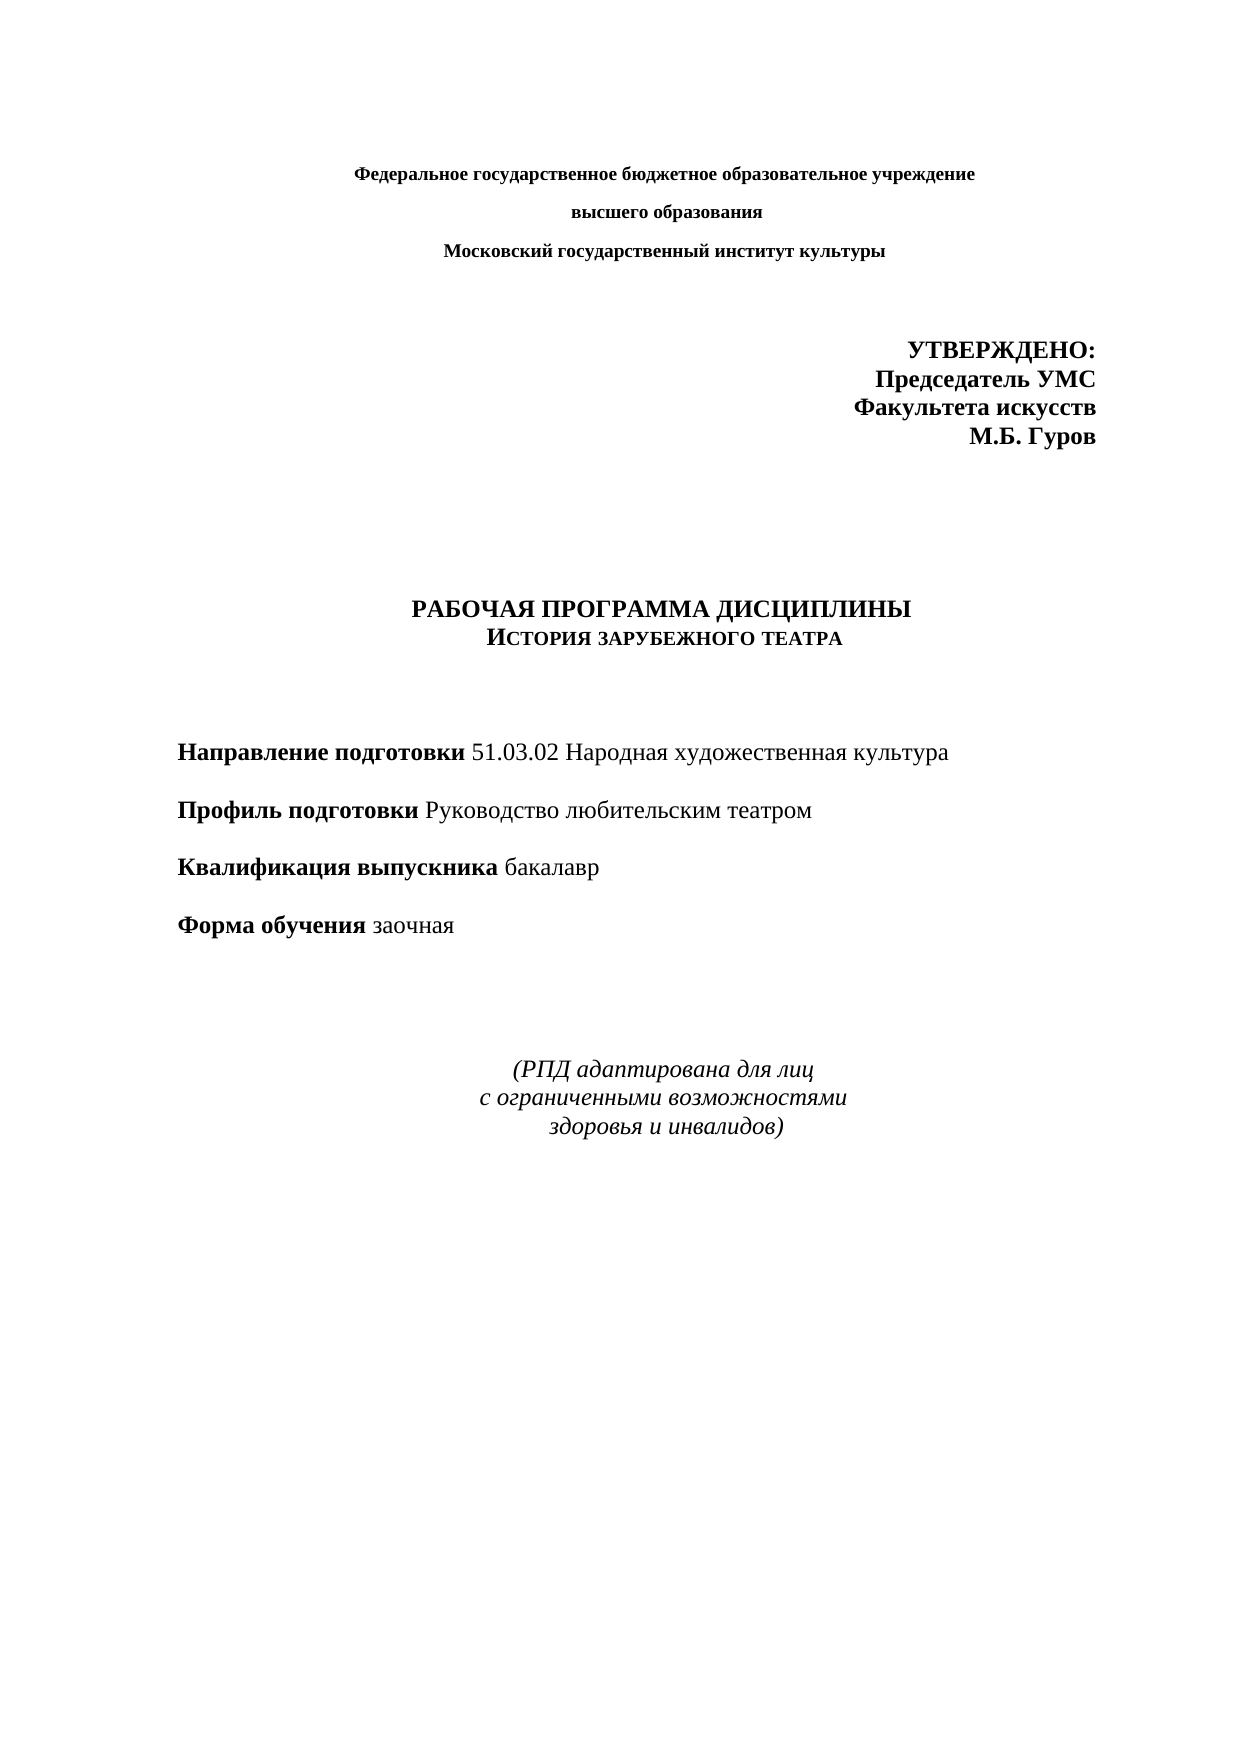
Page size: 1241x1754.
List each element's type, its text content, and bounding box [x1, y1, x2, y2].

text (РПД адаптирована для лиц [177, 1054, 1152, 1082]
text с ограниченными возможностями [177, 1082, 1152, 1111]
text Форма обучения заочная [177, 910, 1152, 939]
table_header УТВЕРЖДЕНО: Председатель УМС Факультета искусств М.Б. Гуров [665, 335, 1107, 450]
text Квалификация выпускника бакалавр [177, 852, 1152, 881]
text здоровья и инвалидов) [177, 1111, 1152, 1140]
text высшего образования [177, 201, 1152, 239]
text Профиль подготовки Руководство любительским театром [177, 795, 1152, 824]
text Направление подготовки 51.03.02 Народная художественная культура [177, 737, 1152, 766]
text Московский государственный институт культуры [177, 239, 1152, 277]
text Федеральное государственное бюджетное образовательное учреждение [177, 162, 1152, 201]
text РАБОЧАЯ ПРОГРАММА ДИСЦИПЛИНЫ История зарубежного театра [177, 594, 1152, 651]
